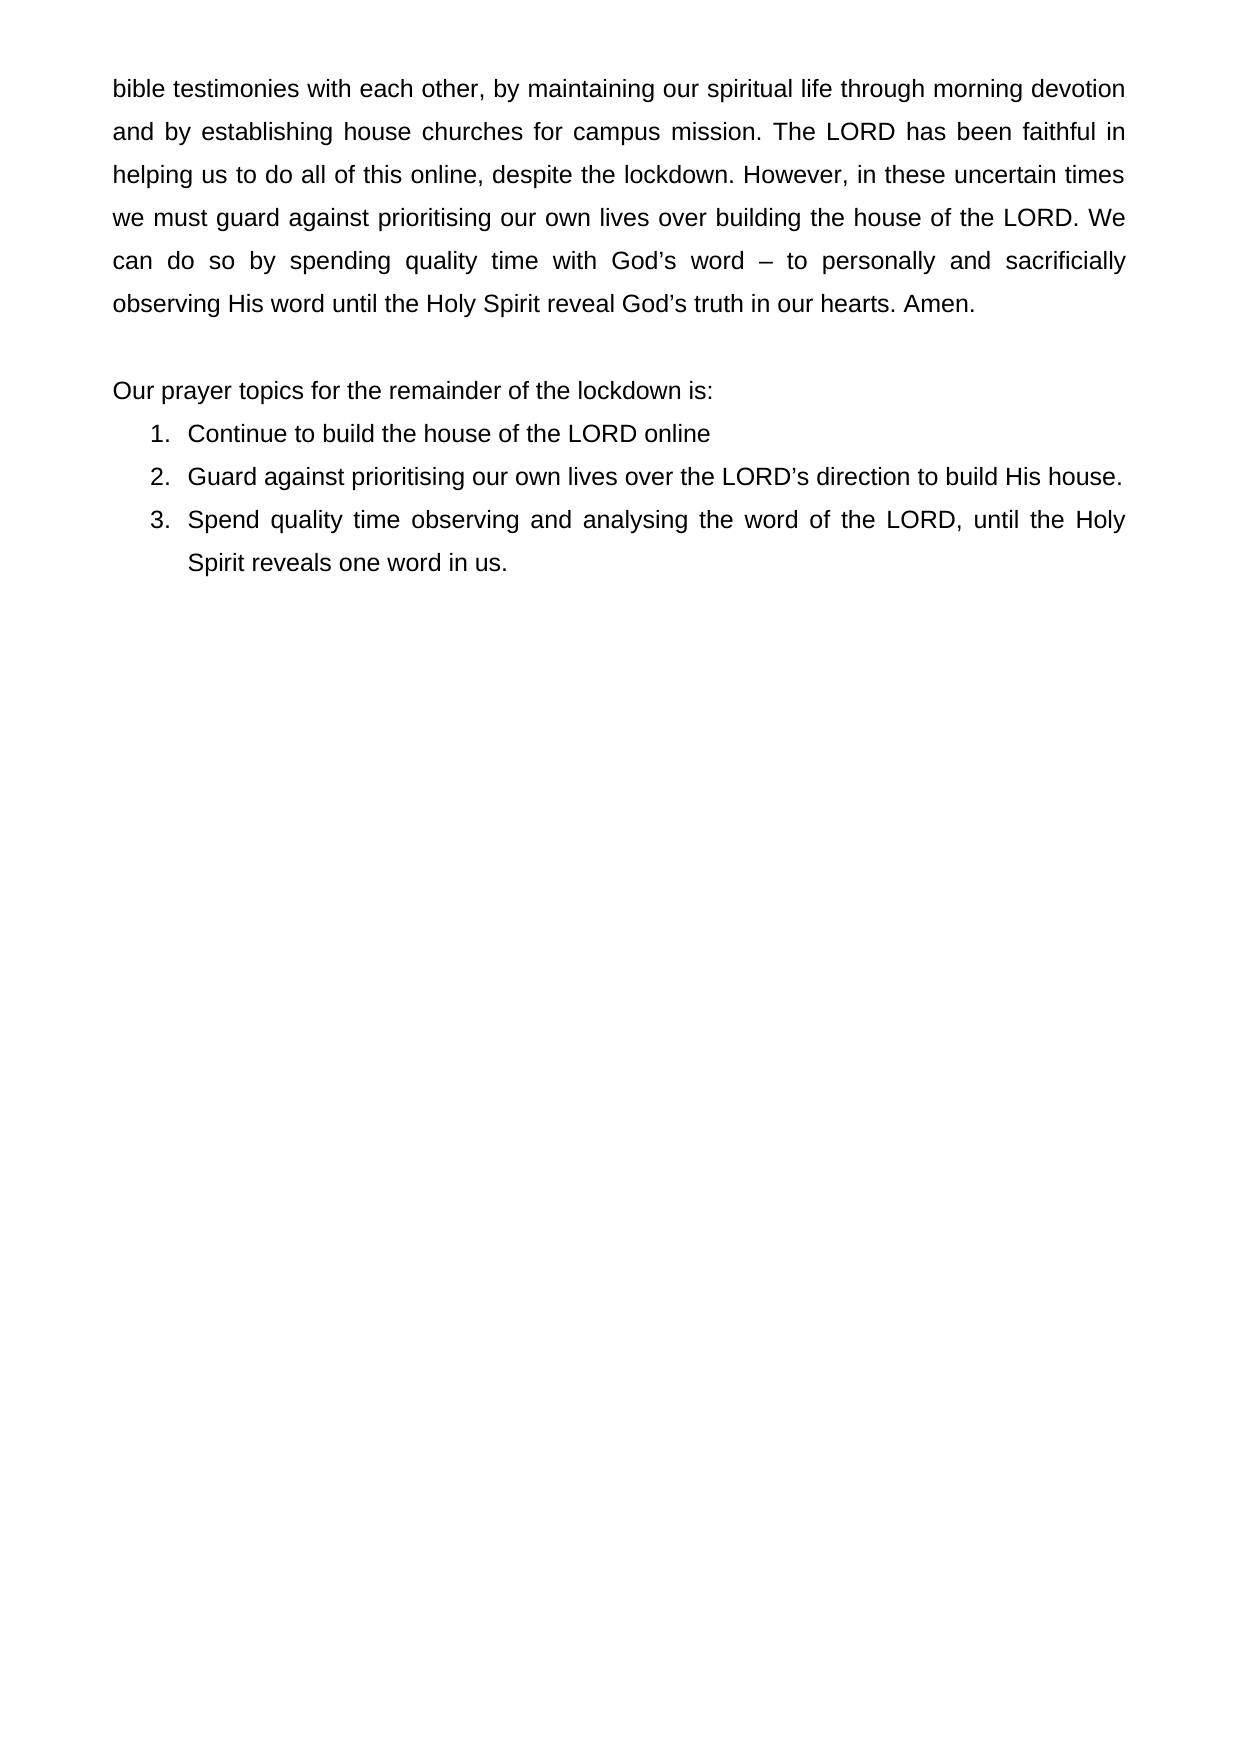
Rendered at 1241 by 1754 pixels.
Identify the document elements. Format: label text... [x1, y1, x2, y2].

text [112, 74, 1128, 318]
text Our prayer topics for the remainder of the lockdown is: [112, 376, 1128, 404]
list Continue to build the house of the LORD online [150, 419, 1128, 448]
list Spend quality time observing and analysing the word of the LORD, until the Holy Spirit reveals one word in us. [150, 505, 1128, 577]
list Guard against prioritising our own lives over the LORD’s direction to build His house. [150, 462, 1128, 491]
